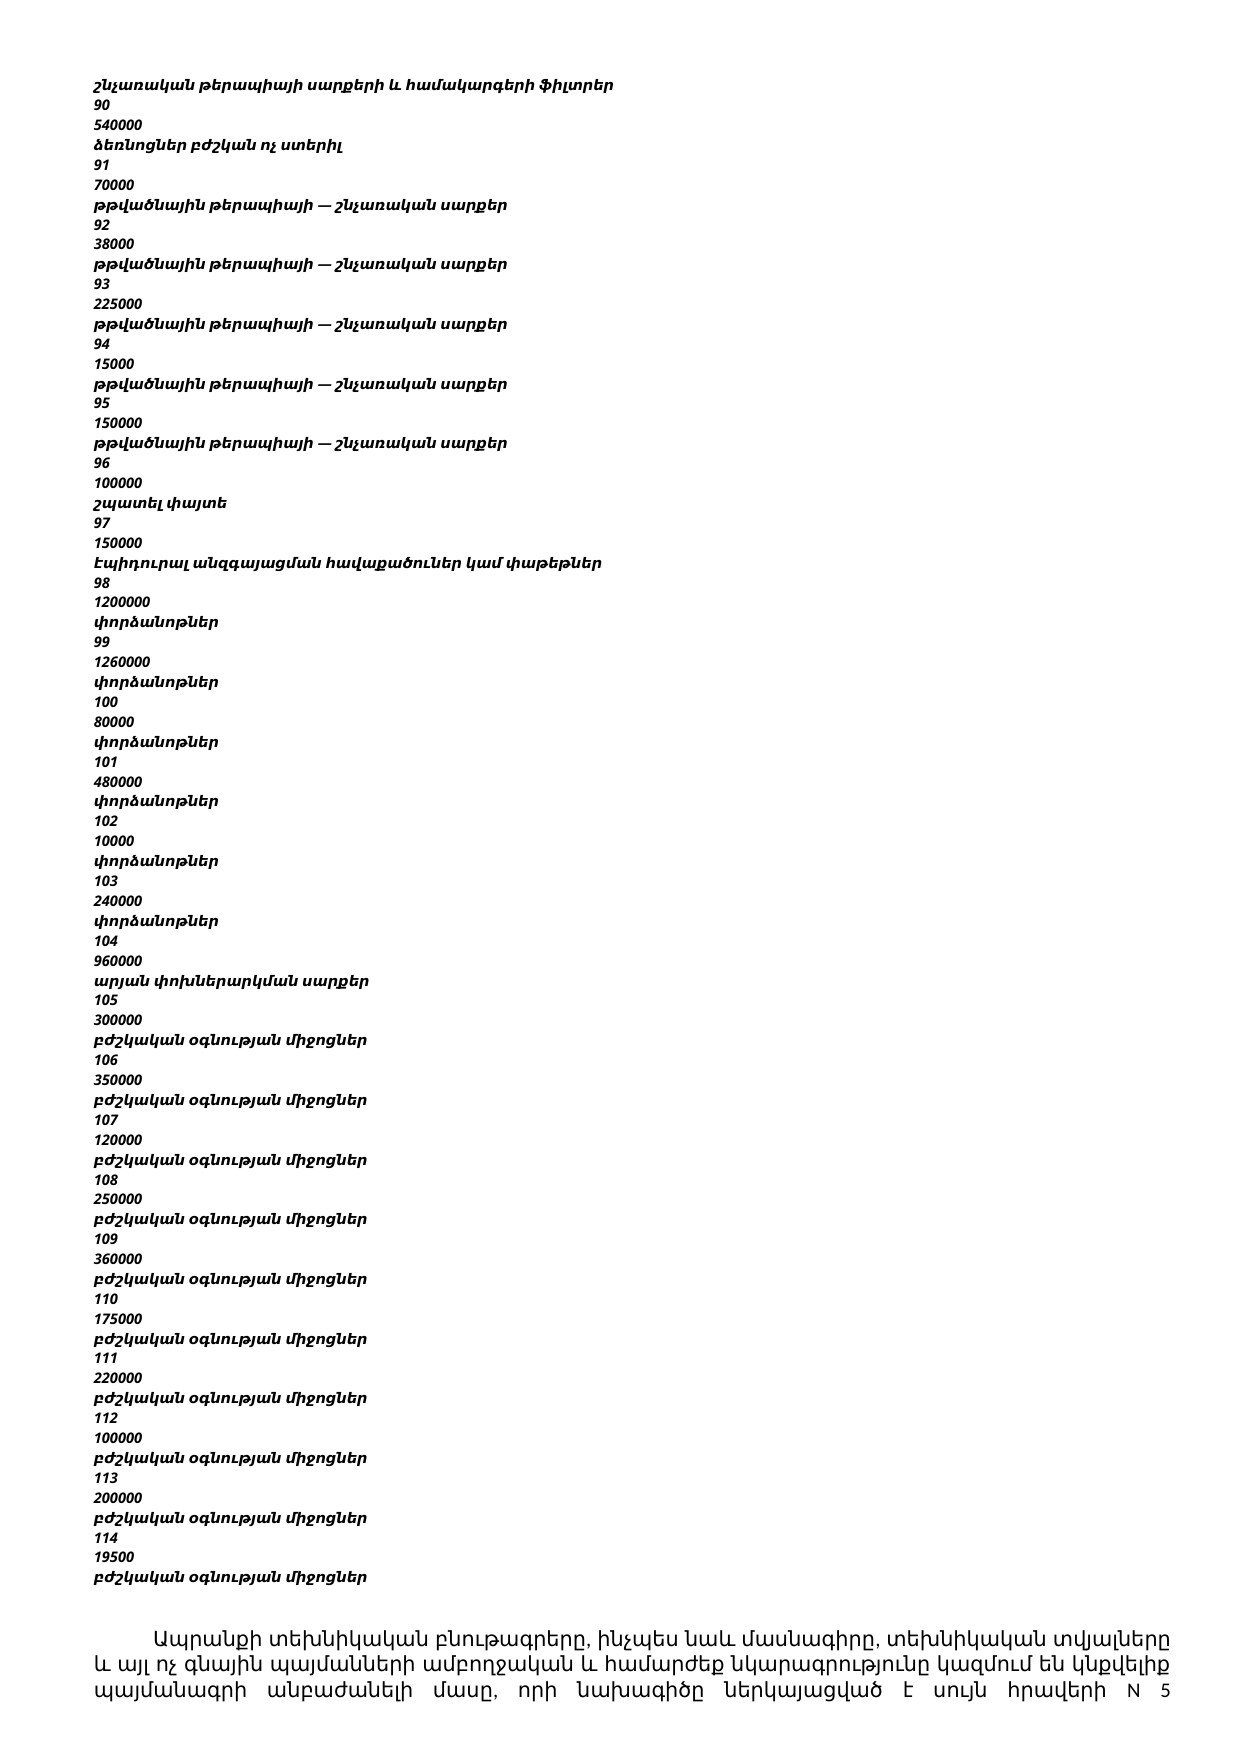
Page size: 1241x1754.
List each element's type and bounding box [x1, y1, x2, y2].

text [94, 1626, 1171, 1702]
